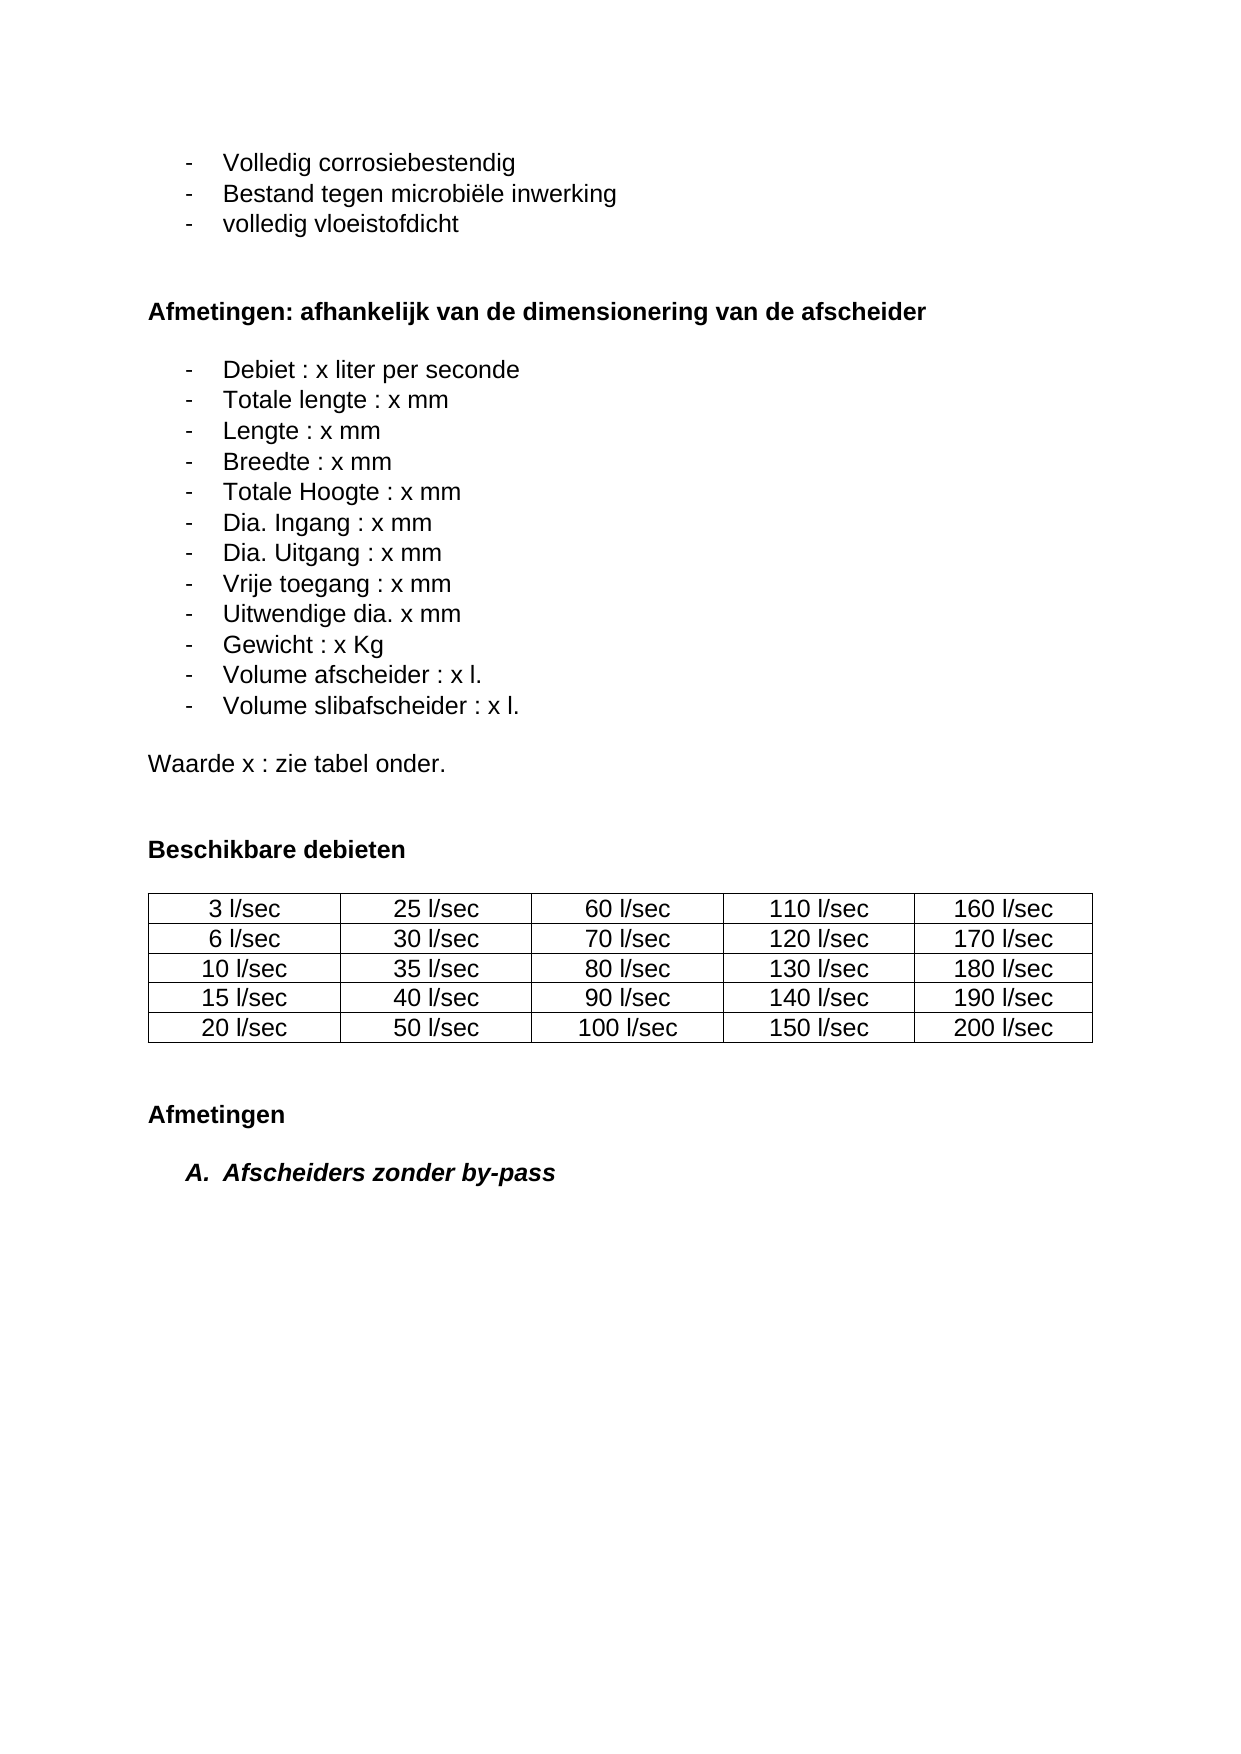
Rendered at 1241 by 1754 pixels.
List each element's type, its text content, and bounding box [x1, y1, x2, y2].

table_cell 80 l/sec [532, 954, 723, 982]
table_cell 130 l/sec [724, 954, 914, 982]
table_header 160 l/sec [915, 894, 1092, 923]
list Volledig corrosiebestendig [185, 148, 1093, 178]
table_cell 70 l/sec [532, 924, 723, 952]
list Afscheiders zonder by-pass [185, 1158, 1093, 1187]
table_cell 20 l/sec [149, 1013, 340, 1042]
list Volume slibafscheider : x l. [185, 690, 1093, 720]
text Beschikbare debieten [148, 835, 1093, 864]
table_cell 30 l/sec [341, 924, 531, 952]
table_cell 6 l/sec [149, 924, 340, 952]
table_cell 100 l/sec [532, 1013, 723, 1042]
table_cell 10 l/sec [149, 954, 340, 982]
table_header 110 l/sec [724, 894, 914, 923]
list Dia. Uitgang : x mm [185, 537, 1093, 568]
list Uitwendige dia. x mm [185, 598, 1093, 629]
text Afmetingen: afhankelijk van de dimensionering van de afscheider [148, 297, 1093, 325]
table_cell 200 l/sec [915, 1013, 1092, 1042]
table_cell 35 l/sec [341, 954, 531, 982]
table_cell 50 l/sec [341, 1013, 531, 1042]
table_cell 150 l/sec [724, 1013, 914, 1042]
list Breedte : x mm [185, 446, 1093, 476]
text Afmetingen [148, 1100, 1093, 1129]
list Bestand tegen microbiële inwerking [185, 178, 1093, 209]
list Gewicht : x Kg [185, 629, 1093, 659]
table_header 3 l/sec [149, 894, 340, 923]
table_cell 40 l/sec [341, 983, 531, 1012]
list Dia. Ingang : x mm [185, 507, 1093, 537]
list Totale Hoogte : x mm [185, 476, 1093, 507]
list Lengte : x mm [185, 415, 1093, 446]
table_cell 140 l/sec [724, 983, 914, 1012]
table_cell 90 l/sec [532, 983, 723, 1012]
text Waarde x : zie tabel onder. [148, 749, 1093, 778]
table_header 60 l/sec [532, 894, 723, 923]
list Totale lengte : x mm [185, 385, 1093, 415]
table_cell 15 l/sec [149, 983, 340, 1012]
table_cell 120 l/sec [724, 924, 914, 952]
list Volume afscheider : x l. [185, 659, 1093, 690]
list Vrije toegang : x mm [185, 568, 1093, 598]
table_cell 190 l/sec [915, 983, 1092, 1012]
list volledig vloeistofdicht [185, 209, 1093, 239]
table_header 25 l/sec [341, 894, 531, 923]
list Debiet : x liter per seconde [185, 354, 1093, 385]
table_cell 180 l/sec [915, 954, 1092, 982]
table_cell 170 l/sec [915, 924, 1092, 952]
